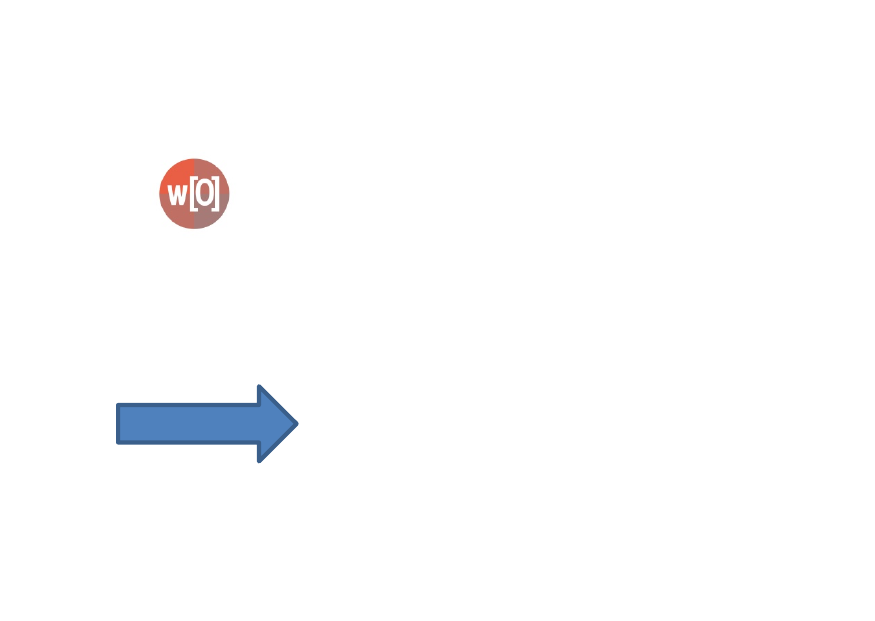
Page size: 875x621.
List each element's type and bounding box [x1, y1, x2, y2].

picture [150, 150, 238, 238]
